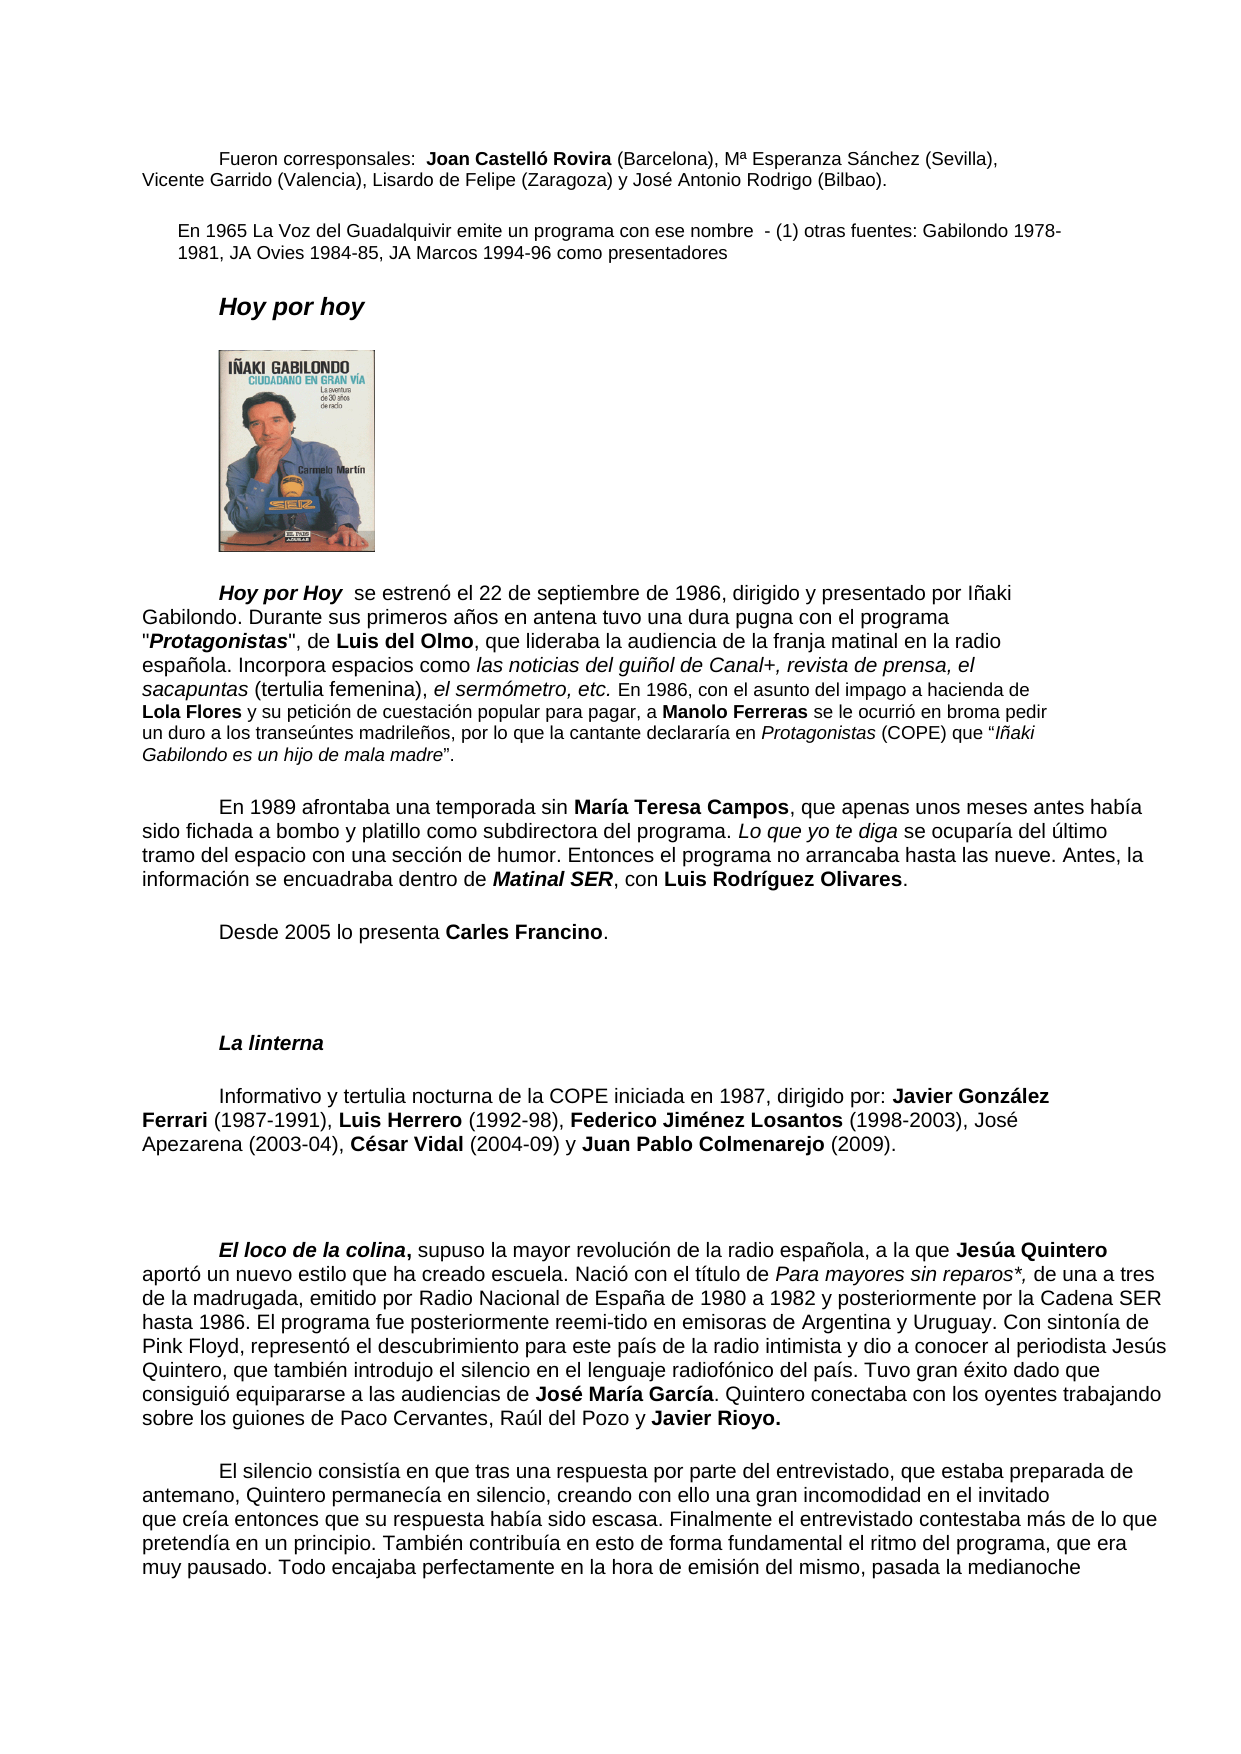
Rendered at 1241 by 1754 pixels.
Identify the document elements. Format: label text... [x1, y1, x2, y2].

text Informativo y tertulia nocturna de iniciada en 1987, dirigido por: Javier González Ferrari (1987-1991), Luis Herrero (1992-98), Federico Jiménez Losantos (1998-2003), José Apezarena (2003-04), César Vidal (2004-09) y Juan Pablo Colmenarejo (2009). [142, 1084, 1093, 1156]
text En 1965 del Guadalquivir emite un programa con ese nombre - (1) otras fuentes: Gabilondo 1978-1981, JA Ovies 1984-85, JA Marcos 1994-96 como presentadores [177, 220, 1063, 263]
text Fueron corresponsales: Joan Castelló Rovira (Barcelona), Mª Esperanza Sánchez (Sevilla), Vicente Garrido (Valencia), Lisardo de Felipe (Zaragoza) y José Antonio Rodrigo (Bilbao). [142, 148, 1063, 191]
text El loco de la colina, supuso la mayor revolución de la radio española, a la que Jesúa Quintero aportó un nuevo estilo que ha creado escuela. Nació con el título de Para mayores sin reparos*, de una a tres de la madrugada, emitido por Radio Nacional de España de 1980 a 1982 y posteriormente por la Cadena SER hasta 1986. El programa fue posteriormente reemi-tido en emisoras de Argentina y Uruguay. Con sintonía de Pink Floyd, representó el descubrimiento para este país de la radio intimista y dio a conocer al periodista Jesús Quintero, que también introdujo el silencio en el lenguaje radiofónico del país. Tuvo gran éxito dado que consiguió equipararse a las audiencias de José María García. Quintero conectaba con los oyentes trabajando sobre los guiones de Paco Cervantes, Raúl del Pozo y Javier Rioyo. [142, 1238, 1171, 1429]
text Hoy por hoy [142, 292, 1063, 321]
text El silencio consistía en que tras una respuesta por parte del entrevistado, que estaba preparada de antemano, Quintero permanecía en silencio, creando con ello una gran incomodidad en el invitado que creía entonces que su respuesta había sido escasa. Finalmente el entrevistado contestaba más de lo que pretendía en un principio. También contribuía en esto de forma fundamental el ritmo del programa, que era muy pausado. Todo encajaba perfectamente en la hora de emisión del mismo, pasada la medianoche [142, 1459, 1171, 1578]
text Hoy por Hoy se estrenó el 22 de septiembre de 1986, dirigido y presentado por Iñaki Gabilondo. Durante sus primeros años en antena tuvo una dura pugna con el programa "Protagonistas", de Luis del Olmo, que lideraba la audiencia de la franja matinal en la radio española. Incorpora espacios como las noticias del guiñol de Canal+, revista de prensa, el sacapuntas (tertulia femenina), el sermómetro, etc. En 1986, con el asunto del impago a hacienda de Lola Flores y su petición de cuestación popular para pagar, a Manolo Ferreras se le ocurrió en broma pedir un duro a los transeúntes madrileños, por lo que la cantante declararía en Protagonistas (COPE) que “Iñaki Gabilondo es un hijo de mala madre”. [142, 581, 1063, 765]
text Desde 2005 lo presenta Carles Francino. [142, 919, 1063, 943]
picture [218, 350, 375, 552]
text En 1989 afrontaba una temporada sin María Teresa Campos, que apenas unos meses antes había sido fichada a bombo y platillo como subdirectora del programa. Lo que yo te diga se ocuparía del último tramo del espacio con una sección de humor. Entonces el programa no arrancaba hasta las nueve. Antes, la información se encuadraba dentro de Matinal SER, con Luis Rodríguez Olivares. [142, 794, 1152, 890]
text La linterna [142, 1031, 1093, 1054]
